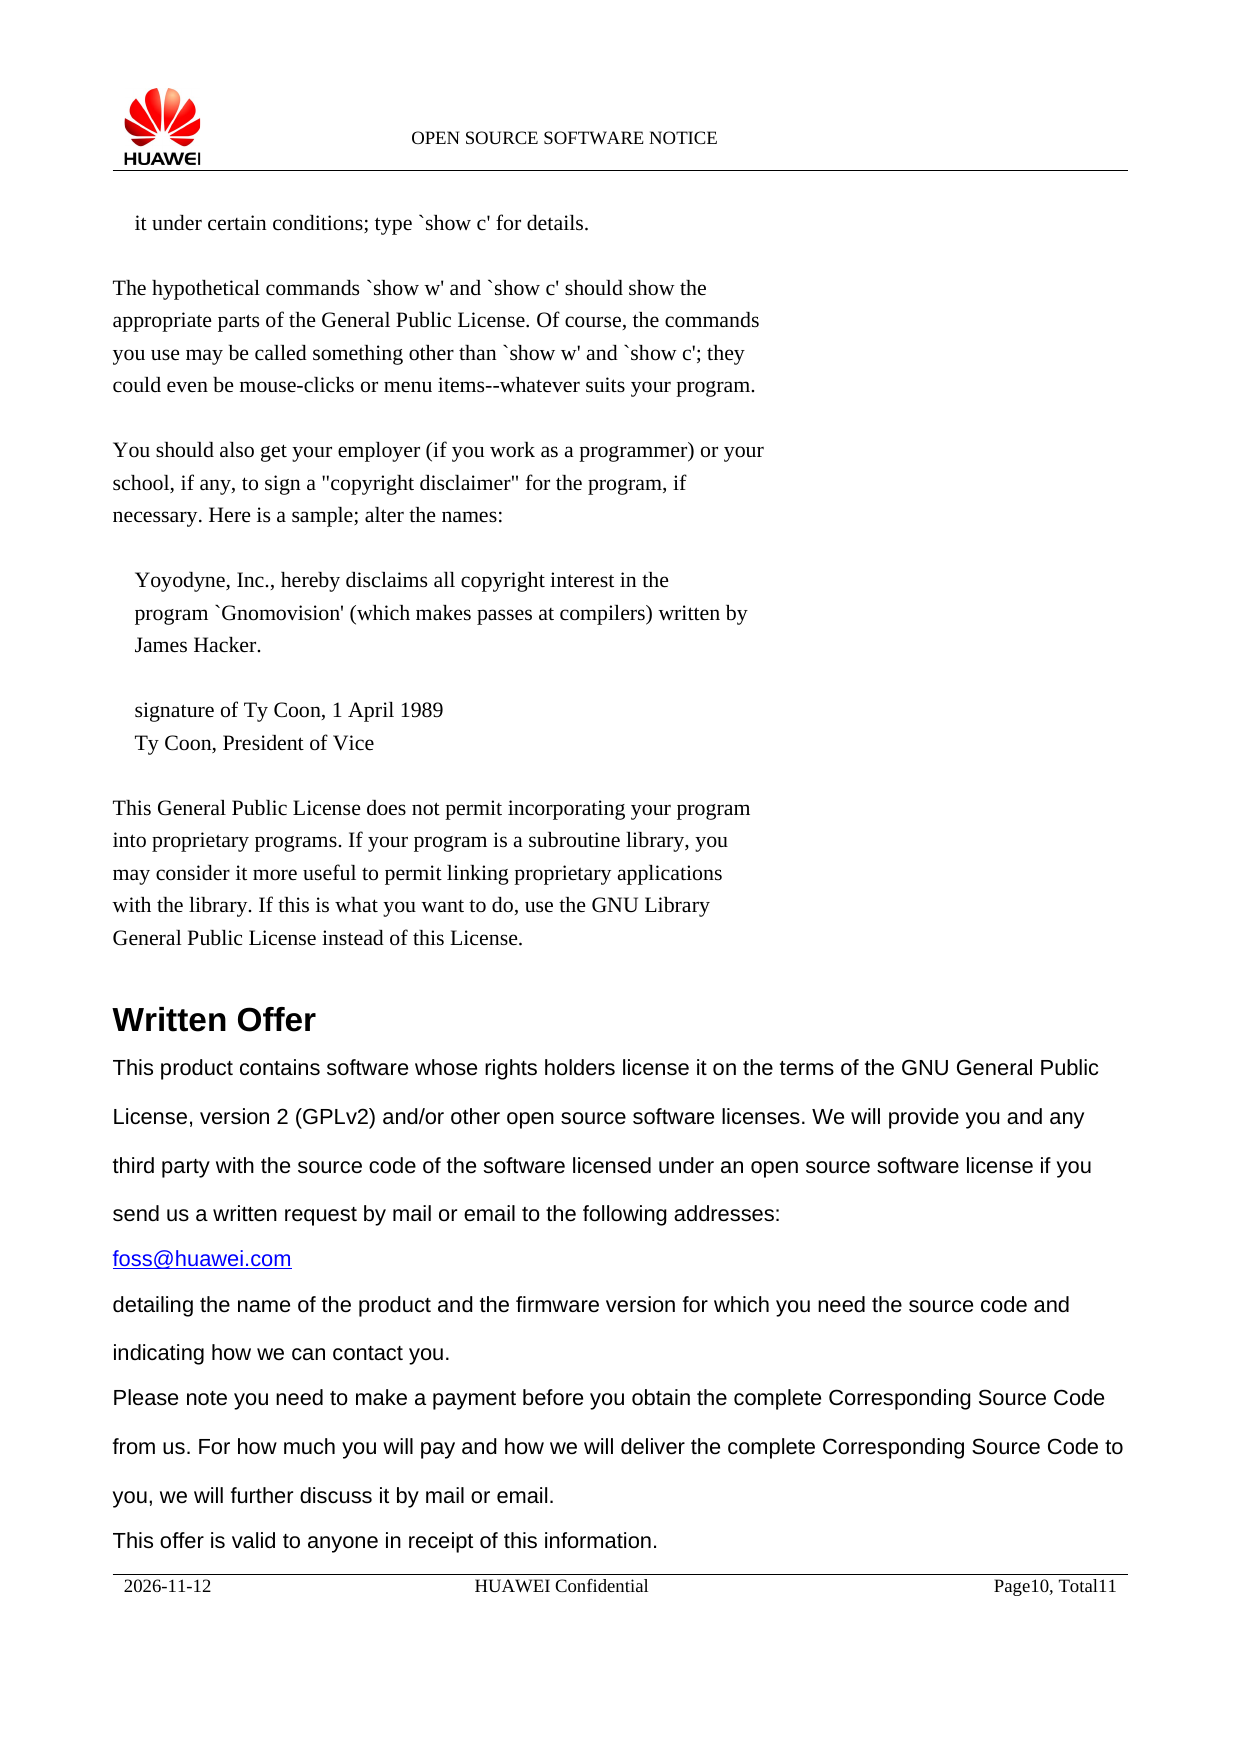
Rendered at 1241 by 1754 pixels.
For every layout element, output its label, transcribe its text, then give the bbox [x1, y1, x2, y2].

picture [124, 88, 201, 165]
text Written Offer [112, 986, 1128, 1051]
text foss@huawei.com [112, 1243, 1128, 1275]
text Please note you need to make a payment before you obtain the complete Corresponding Source Code from us. For how much you will pay and how we will deliver the complete Corresponding Source Code to you, we will further discuss it by mail or email. [112, 1382, 1128, 1512]
text detailing the name of the product and the firmware version for which you need the source code and indicating how we can contact you. [112, 1288, 1128, 1369]
text This offer is valid to anyone in receipt of this information. [112, 1524, 1128, 1557]
text This product contains software whose rights holders license it on the terms of the GNU General Public License, version 2 (GPLv2) and/or other open source software licenses. We will provide you and any third party with the source code of the software licensed under an open source software license if you send us a written request by mail or email to the following addresses: [112, 1051, 1128, 1230]
